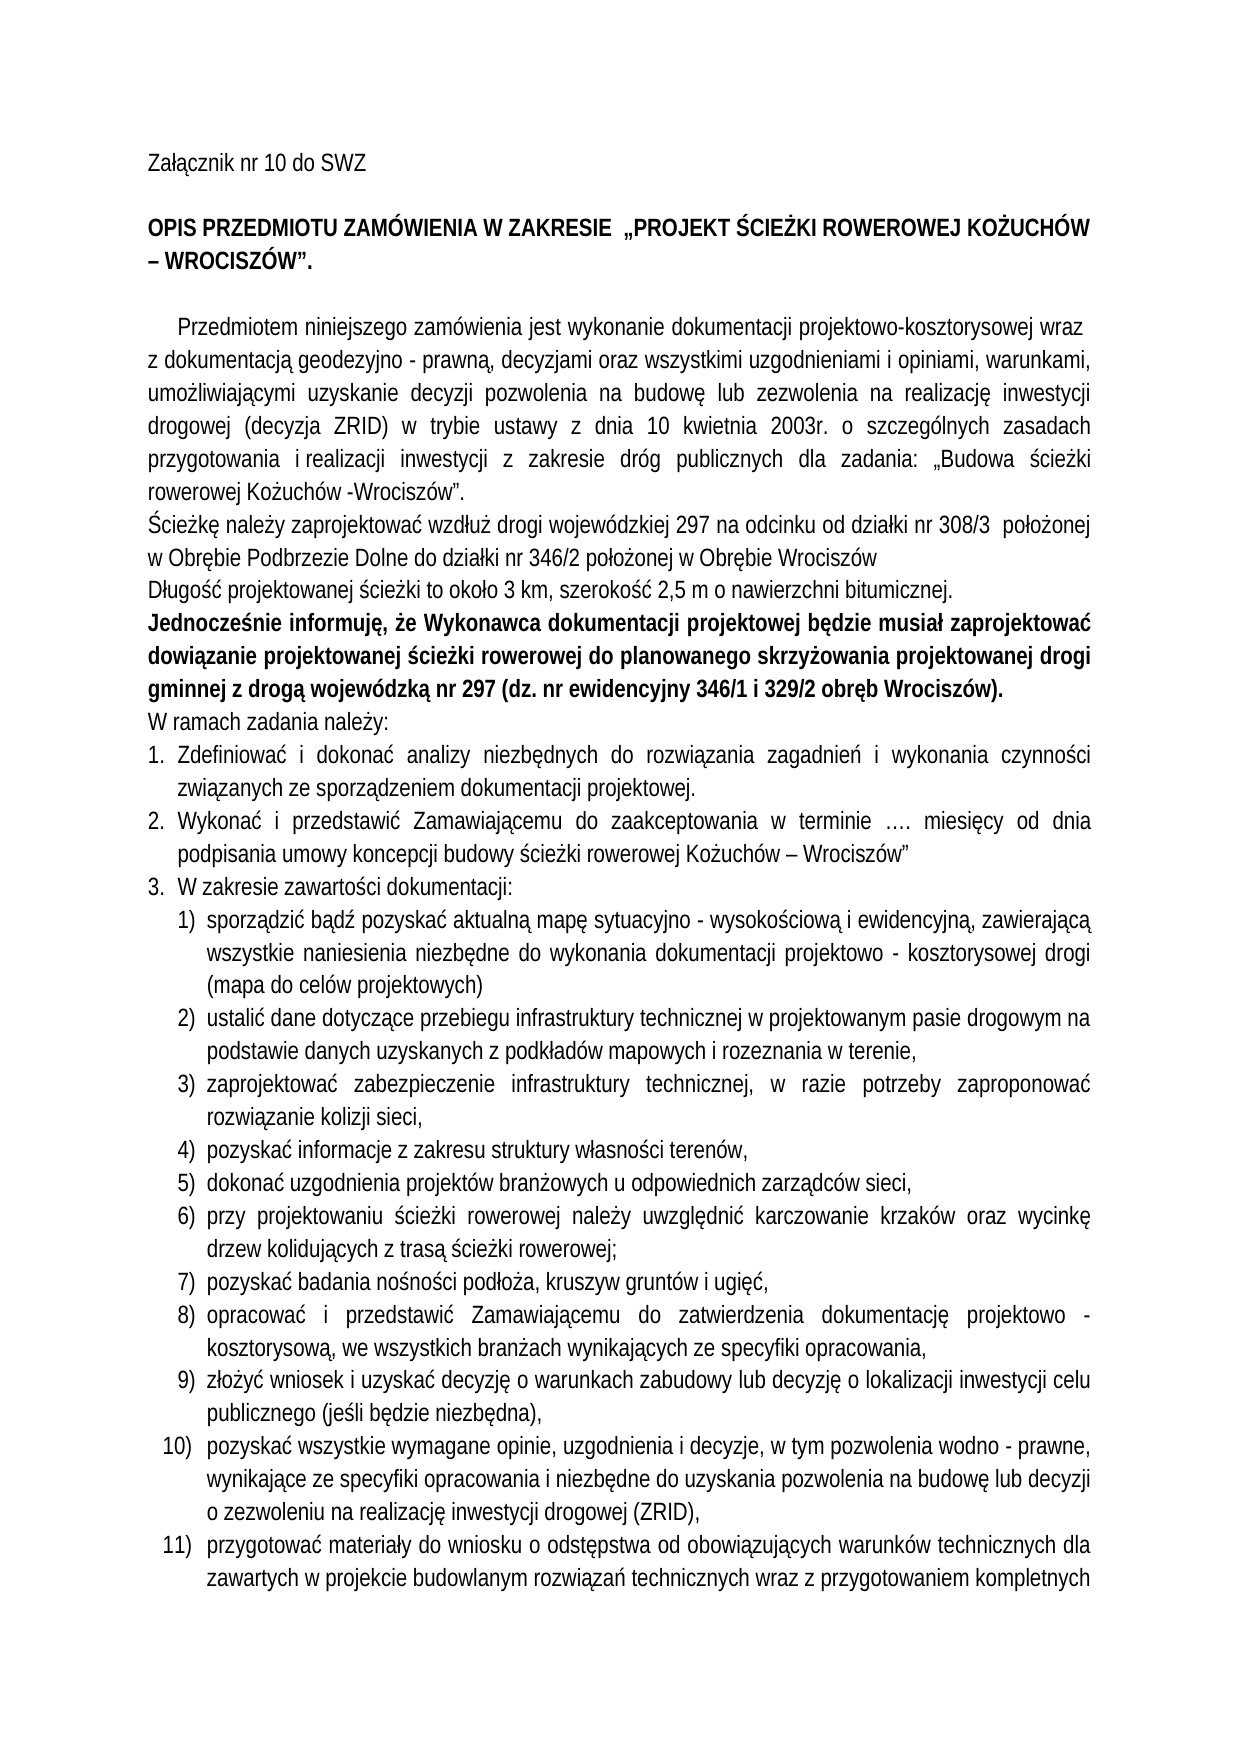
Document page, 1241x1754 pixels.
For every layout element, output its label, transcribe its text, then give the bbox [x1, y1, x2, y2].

list opracować i przedstawić Zamawiającemu do zatwierdzenia dokumentację projektowo - kosztorysową, we wszystkich branżach wynikających ze specyfiki opracowania, [177, 1300, 1093, 1361]
list ustalić dane dotyczące przebiegu infrastruktury technicznej w projektowanym pasie drogowym na podstawie danych uzyskanych z podkładów mapowych i rozeznania w terenie, [177, 1003, 1093, 1065]
list W zakresie zawartości dokumentacji: [148, 872, 1093, 900]
text Załącznik nr 10 do SWZ [148, 148, 1093, 176]
list Zdefiniować i dokonać analizy niezbędnych do rozwiązania zagadnień i wykonania czynności związanych ze sporządzeniem dokumentacji projektowej. [148, 740, 1093, 802]
list pozyskać wszystkie wymagane opinie, uzgodnienia i decyzje, w tym pozwolenia wodno - prawne, wynikające ze specyfiki opracowania i niezbędne do uzyskania pozwolenia na budowę lub decyzji o zezwoleniu na realizację inwestycji drogowej (ZRID), [162, 1431, 1093, 1526]
list zaprojektować zabezpieczenie infrastruktury technicznej, w razie potrzeby zaproponować rozwiązanie kolizji sieci, [177, 1069, 1093, 1131]
list złożyć wniosek i uzyskać decyzję o warunkach zabudowy lub decyzję o lokalizacji inwestycji celu publicznego (jeśli będzie niezbędna), [177, 1366, 1093, 1427]
text Jednocześnie informuję, że Wykonawca dokumentacji projektowej będzie musiał zaprojektować dowiązanie projektowanej ścieżki rowerowej do planowanego skrzyżowania projektowanej drogi gminnej z drogą wojewódzką nr 297 (dz. nr ewidencyjny 346/1 i 329/2 obręb Wrociszów). [148, 608, 1093, 703]
list dokonać uzgodnienia projektów branżowych u odpowiednich zarządców sieci, [177, 1168, 1093, 1197]
text Długość projektowanej ścieżki to około 3 km, szerokość 2,5 m o nawierzchni bitumicznej. [148, 576, 1093, 604]
list pozyskać informacje z zakresu struktury własności terenów, [177, 1135, 1093, 1164]
text OPIS PRZEDMIOTU ZAMÓWIENIA W ZAKRESIE „PROJEKT ŚCIEŻKI ROWEROWEJ KOŻUCHÓW – WROCISZÓW”. [148, 213, 1093, 275]
text Przedmiotem niniejszego zamówienia jest wykonanie dokumentacji projektowo-kosztorysowej wraz z dokumentacją geodezyjno - prawną, decyzjami oraz wszystkimi uzgodnieniami i opiniami, warunkami, umożliwiającymi uzyskanie decyzji pozwolenia na budowę lub zezwolenia na realizację inwestycji drogowej (decyzja ZRID) w trybie ustawy z dnia 10 kwietnia 2003r. o szczególnych zasadach przygotowania i realizacji inwestycji z zakresie dróg publicznych dla zadania: „Budowa ścieżki rowerowej Kożuchów -Wrociszów”. [148, 312, 1093, 505]
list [162, 1530, 1093, 1592]
list Wykonać i przedstawić Zamawiającemu do zaakceptowania w terminie …. miesięcy od dnia podpisania umowy koncepcji budowy ścieżki rowerowej Kożuchów – Wrociszów” [148, 806, 1093, 867]
list przy projektowaniu ścieżki rowerowej należy uwzględnić karczowanie krzaków oraz wycinkę drzew kolidujących z trasą ścieżki rowerowej; [177, 1201, 1093, 1262]
list pozyskać badania nośności podłoża, kruszyw gruntów i ugięć, [177, 1267, 1093, 1295]
list sporządzić bądź pozyskać aktualną mapę sytuacyjno - wysokościową i ewidencyjną, zawierającą wszystkie naniesienia niezbędne do wykonania dokumentacji projektowo - kosztorysowej drogi (mapa do celów projektowych) [177, 905, 1093, 999]
text W ramach zadania należy: [148, 707, 1093, 736]
text Ścieżkę należy zaprojektować wzdłuż drogi wojewódzkiej 297 na odcinku od działki nr 308/3 położonej w Obrębie Podbrzezie Dolne do działki nr 346/2 położonej w Obrębie Wrociszów [148, 510, 1093, 571]
